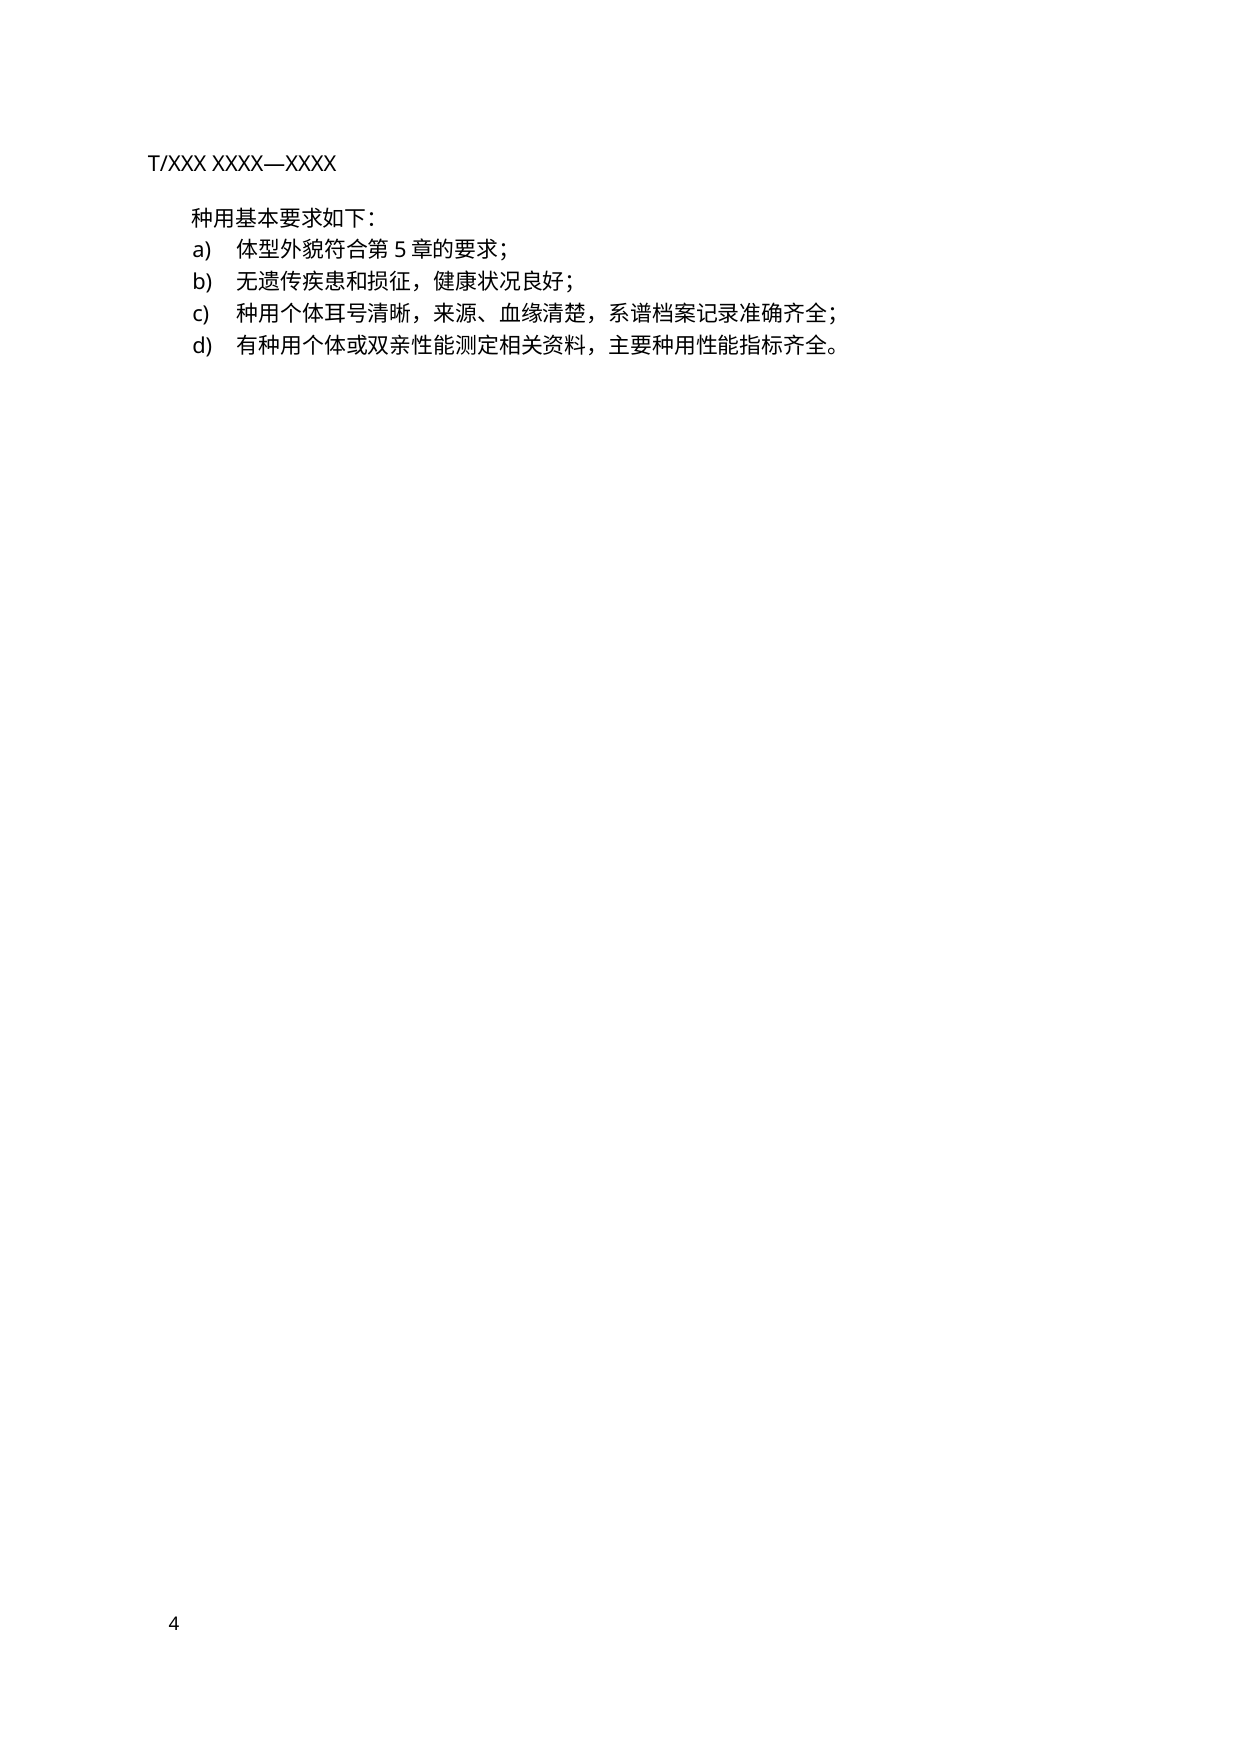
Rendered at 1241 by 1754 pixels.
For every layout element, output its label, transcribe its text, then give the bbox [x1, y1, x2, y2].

text 体型外貌符合第5章的要求； [192, 232, 1122, 264]
text 有种用个体或双亲性能测定相关资料，主要种用性能指标齐全。 [192, 328, 1122, 359]
text 种用个体耳号清晰，来源、血缘清楚，系谱档案记录准确齐全； [192, 296, 1122, 328]
text 种用基本要求如下： [148, 201, 1122, 232]
text 无遗传疾患和损征，健康状况良好； [192, 264, 1122, 296]
